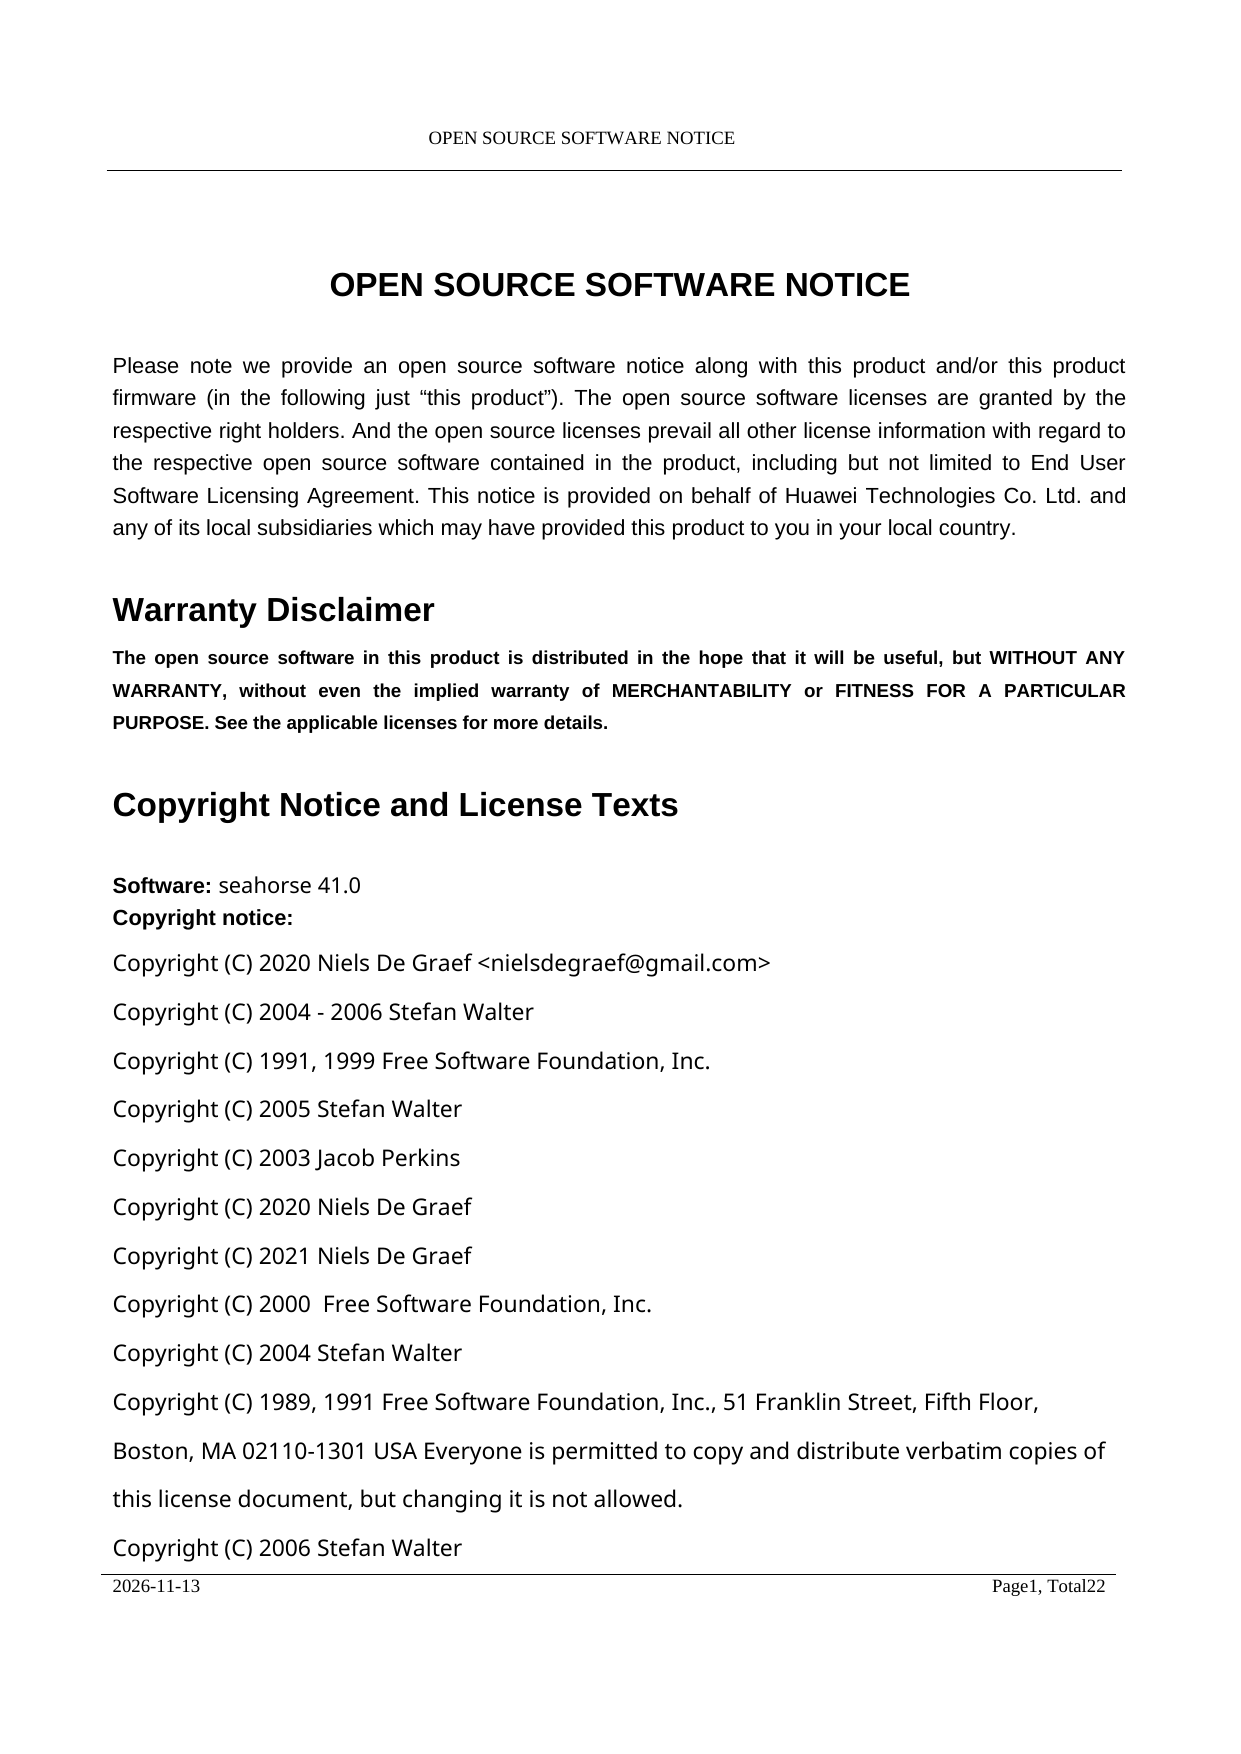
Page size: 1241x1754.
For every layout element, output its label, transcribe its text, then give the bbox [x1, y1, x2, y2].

text OPEN SOURCE SOFTWARE NOTICE [112, 251, 1128, 316]
text Software: seahorse 41.0 [112, 869, 1128, 901]
text Copyright Notice and License Texts [112, 771, 1128, 836]
text The open source software in this product is distributed in the hope that it will be useful, but WITHOUT ANY WARRANTY, without even the implied warranty of MERCHANTABILITY or FITNESS FOR A PARTICULAR PURPOSE. See the applicable licenses for more details. [112, 641, 1128, 739]
text Copyright notice: [112, 901, 1128, 934]
text Please note we provide an open source software notice along with this product and/or this product firmware (in the following just “this product”). The open source software licenses are granted by the respective right holders. And the open source licenses prevail all other license information with regard to the respective open source software contained in the product, including but not limited to End User Software Licensing Agreement. This notice is provided on behalf of Huawei Technologies Co. Ltd. and any of its local subsidiaries which may have provided this product to you in your local country. [112, 349, 1128, 544]
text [112, 947, 1128, 1564]
text Warranty Disclaimer [112, 576, 1128, 641]
